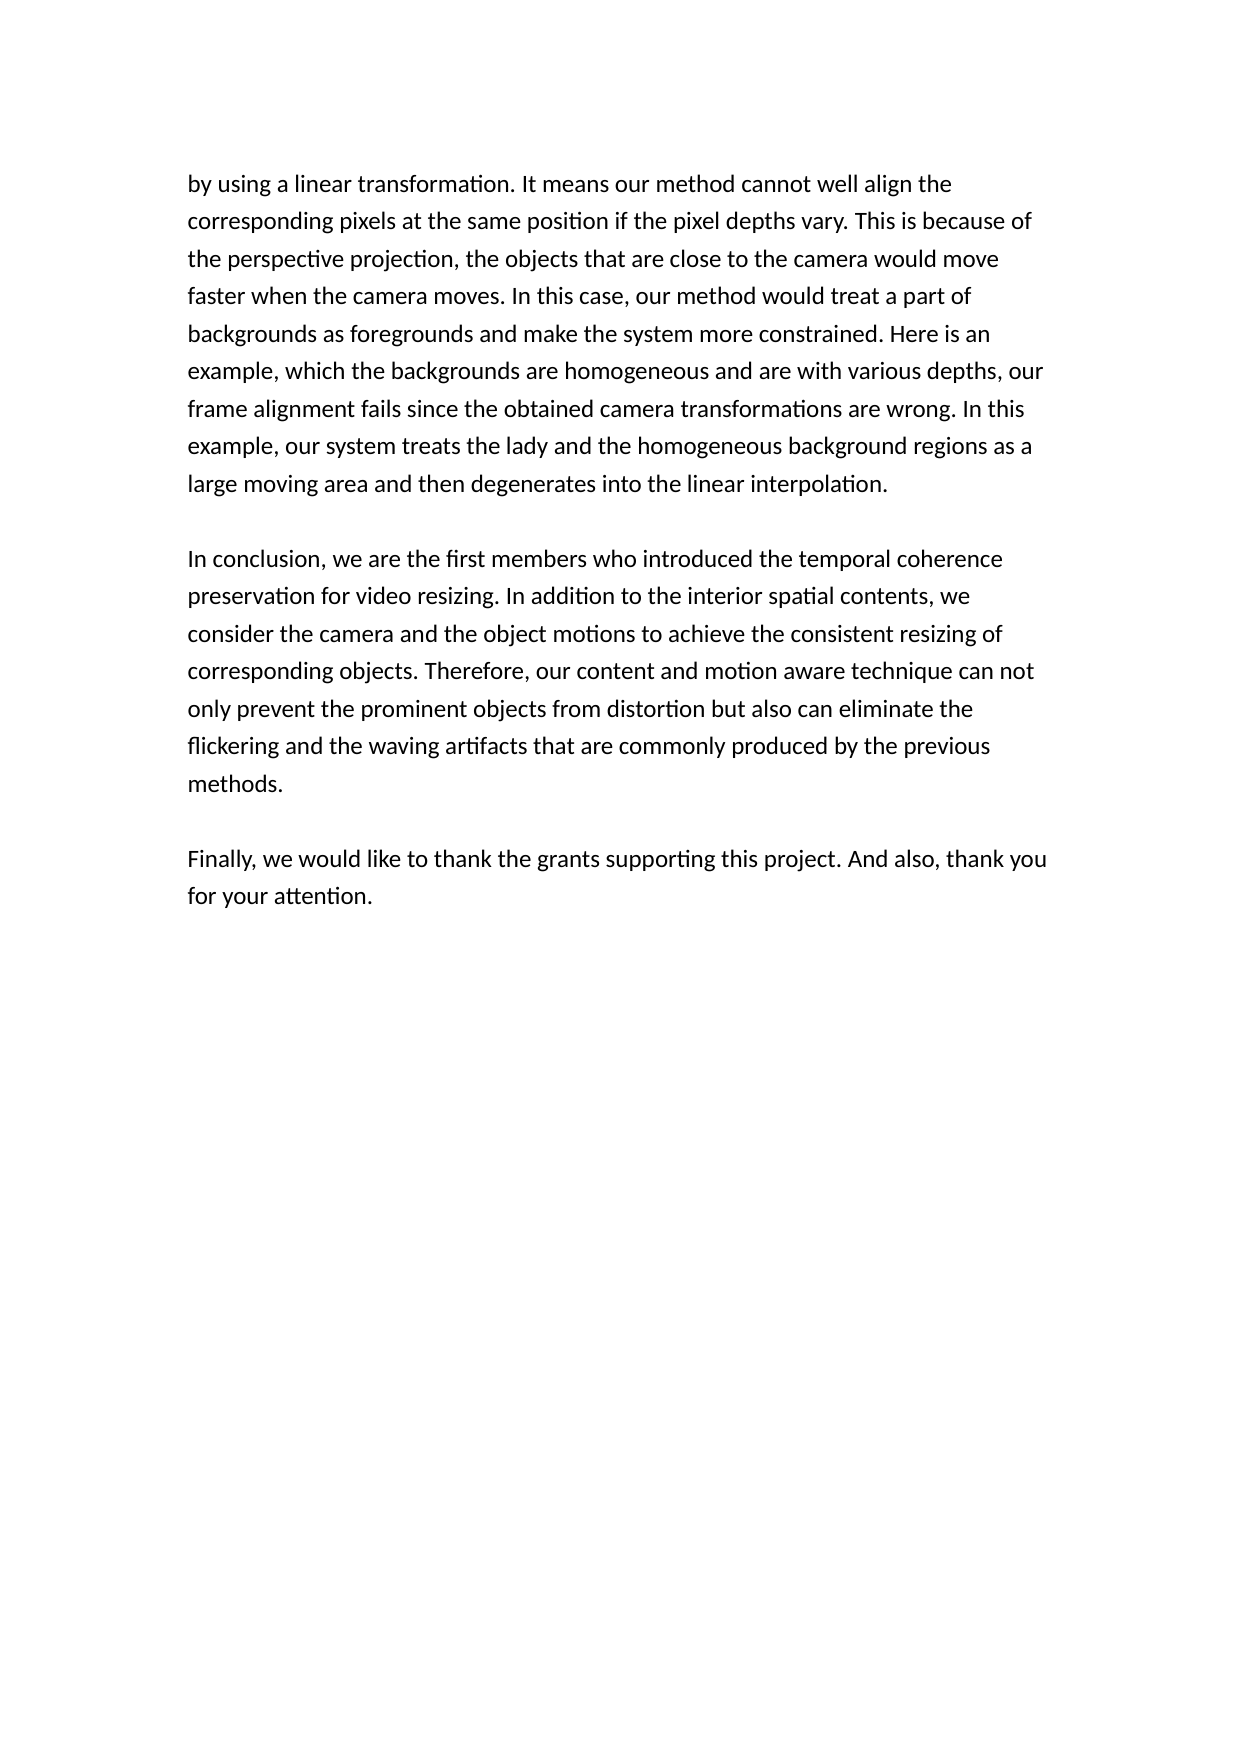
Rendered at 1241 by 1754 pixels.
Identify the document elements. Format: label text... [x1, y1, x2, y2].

text Finally, we would like to thank the grants supporting this project. And also, thank you for your attention. [187, 839, 1053, 914]
text In conclusion, we are the first members who introduced the temporal coherence preservation for video resizing. In addition to the interior spatial contents, we consider the camera and the object motions to achieve the consistent resizing of corresponding objects. Therefore, our content and motion aware technique can not only prevent the prominent objects from distortion but also can eliminate the flickering and the waving artifacts that are commonly produced by the previous methods. [187, 539, 1053, 802]
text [187, 164, 1053, 502]
